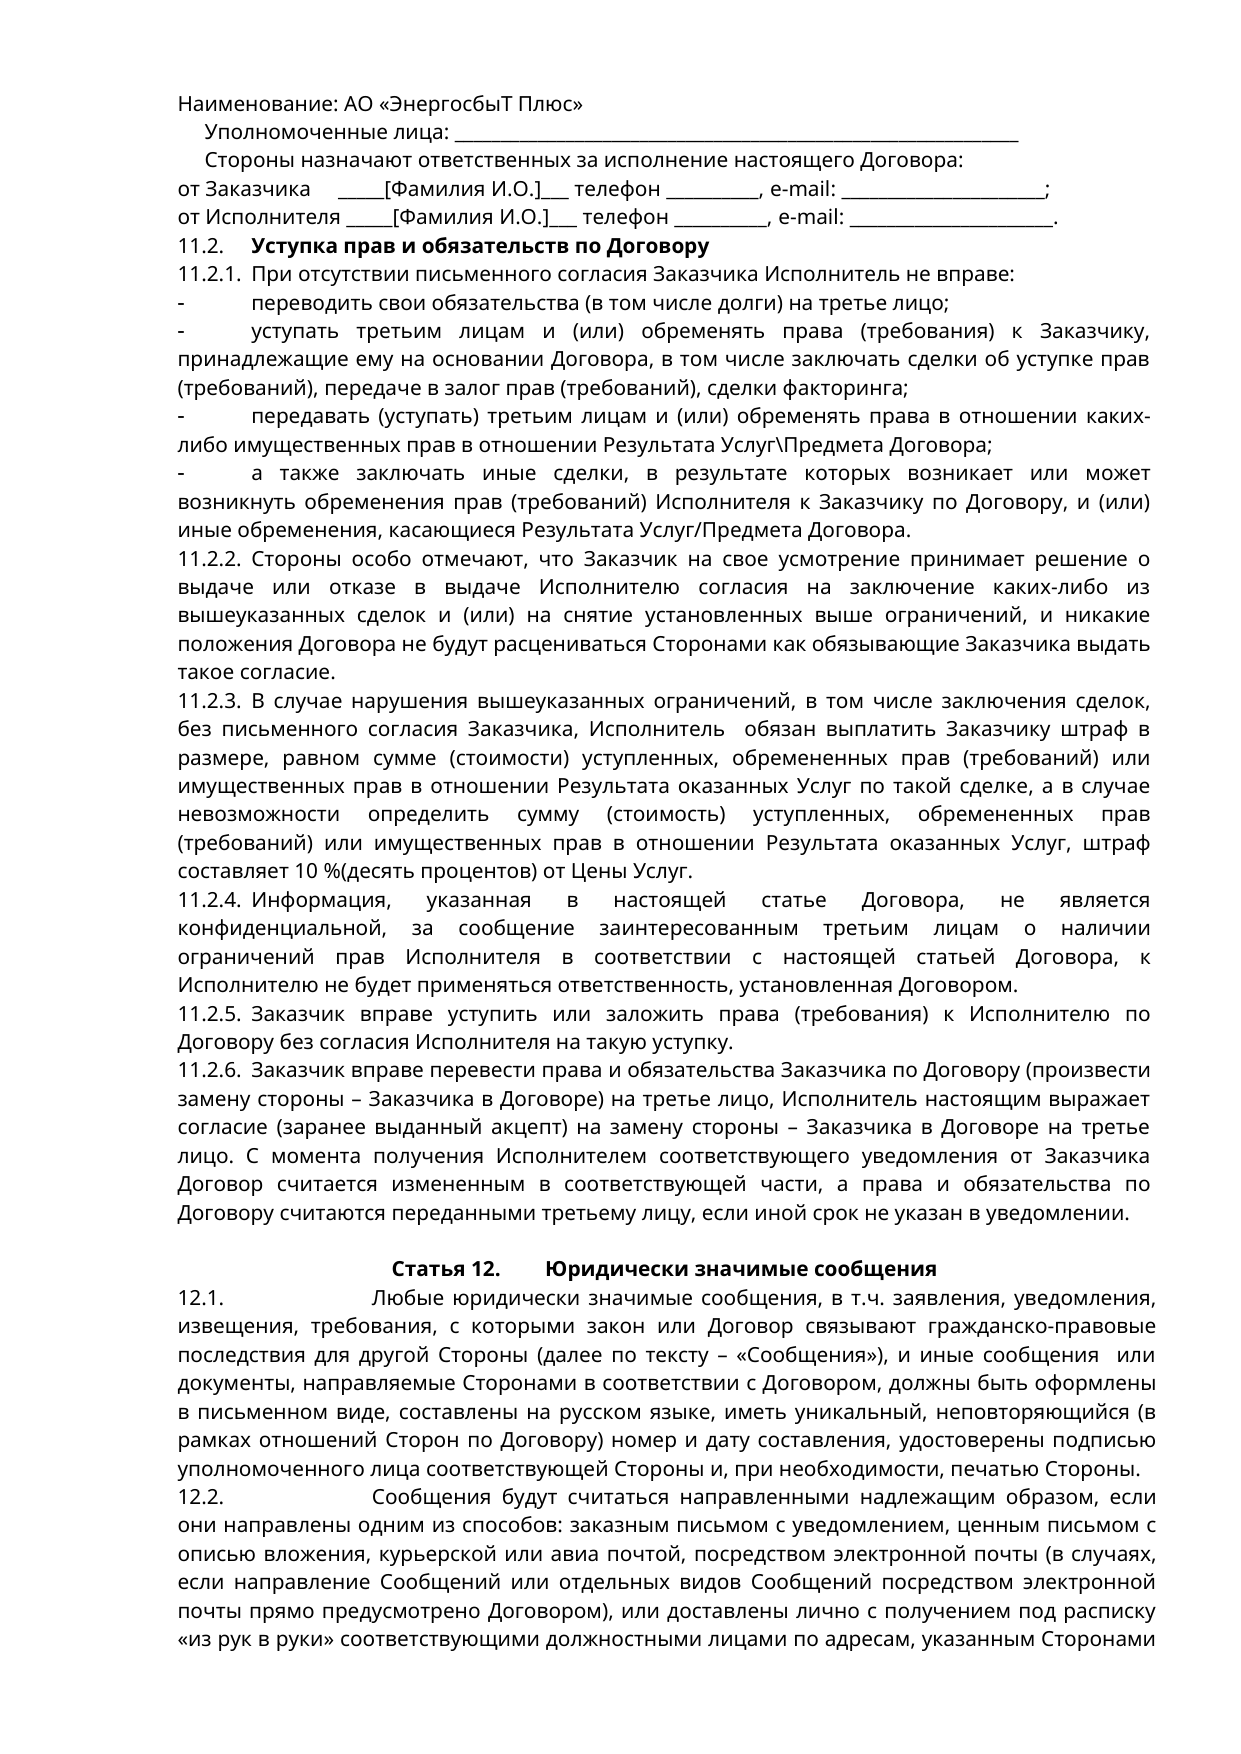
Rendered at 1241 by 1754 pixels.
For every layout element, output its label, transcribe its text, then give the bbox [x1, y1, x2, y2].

list Заказчик вправе перевести права и обязательства Заказчика по Договору (произвести замену стороны – Заказчика в Договоре) на третье лицо, Исполнитель настоящим выражает согласие (заранее выданный акцепт) на замену стороны – Заказчика в Договоре на третье лицо. С момента получения Исполнителем соответствующего уведомления от Заказчика Договор считается измененным в соответствующей части, а права и обязательства по Договору считаются переданными третьему лицу, если иной срок не указан в уведомлении. [177, 1056, 1152, 1226]
list Заказчик вправе уступить или заложить права (требования) к Исполнителю по Договору без согласия Исполнителя на такую уступку. [177, 999, 1152, 1056]
text от Заказчика _____[Фамилия И.О.]___ телефон __________, e-mail: ______________________; [177, 174, 1152, 202]
list а также заключать иные сделки, в результате которых возникает или может возникнуть обременения прав (требований) Исполнителя к Заказчику по Договору, и (или) иные обременения, касающиеся Результата Услуг/Предмета Договора. [177, 458, 1152, 544]
text Наименование: АО «ЭнергосбыТ Плюс» [177, 89, 1152, 117]
text Уполномоченные лица: _____________________________________________________________ [177, 117, 1152, 146]
text Стороны назначают ответственных за исполнение настоящего Договора: [177, 146, 1152, 174]
list Любые юридически значимые сообщения, в т.ч. заявления, уведомления, извещения, требования, с которыми закон или Договор связывают гражданско-правовые последствия для другой Стороны (далее по тексту – «Сообщения»), и иные сообщения или документы, направляемые Сторонами в соответствии с Договором, должны быть оформлены в письменном виде, составлены на русском языке, иметь уникальный, неповторяющийся (в рамках отношений Сторон по Договору) номер и дату составления, удостоверены подписью уполномоченного лица соответствующей Стороны и, при необходимости, печатью Стороны. [177, 1283, 1157, 1482]
list Стороны особо отмечают, что Заказчик на свое усмотрение принимает решение о выдаче или отказе в выдаче Исполнителю согласия на заключение каких-либо из вышеуказанных сделок и (или) на снятие установленных выше ограничений, и никакие положения Договора не будут расцениваться Сторонами как обязывающие Заказчика выдать такое согласие. [177, 544, 1152, 686]
text от Исполнителя _____[Фамилия И.О.]___ телефон __________, e-mail: ______________________. [177, 202, 1152, 231]
list уступать третьим лицам и (или) обременять права (требования) к Заказчику, принадлежащие ему на основании Договора, в том числе заключать сделки об уступке прав (требований), передаче в залог прав (требований), сделки факторинга; [177, 316, 1152, 401]
list Информация, указанная в настоящей статье Договора, не является конфиденциальной, за сообщение заинтересованным третьим лицам о наличии ограничений прав Исполнителя в соответствии с настоящей статьей Договора, к Исполнителю не будет применяться ответственность, установленная Договором. [177, 885, 1152, 999]
list передавать (уступать) третьим лицам и (или) обременять права в отношении каких-либо имущественных прав в отношении Результата Услуг\Предмета Договора; [177, 401, 1152, 458]
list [177, 1482, 1157, 1653]
list Уступка прав и обязательств по Договору [177, 231, 1152, 259]
list переводить свои обязательства (в том числе долги) на третье лицо; [177, 288, 1152, 316]
list В случае нарушения вышеуказанных ограничений, в том числе заключения сделок, без письменного согласия Заказчика, Исполнитель обязан выплатить Заказчику штраф в размере, равном сумме (стоимости) уступленных, обремененных прав (требований) или имущественных прав в отношении Результата оказанных Услуг по такой сделке, а в случае невозможности определить сумму (стоимость) уступленных, обремененных прав (требований) или имущественных прав в отношении Результата оказанных Услуг, штраф составляет 10 %(десять процентов) от Цены Услуг. [177, 686, 1152, 885]
list При отсутствии письменного согласия Заказчика Исполнитель не вправе: [177, 259, 1152, 288]
subtitle Юридически значимые сообщения [177, 1254, 1152, 1283]
